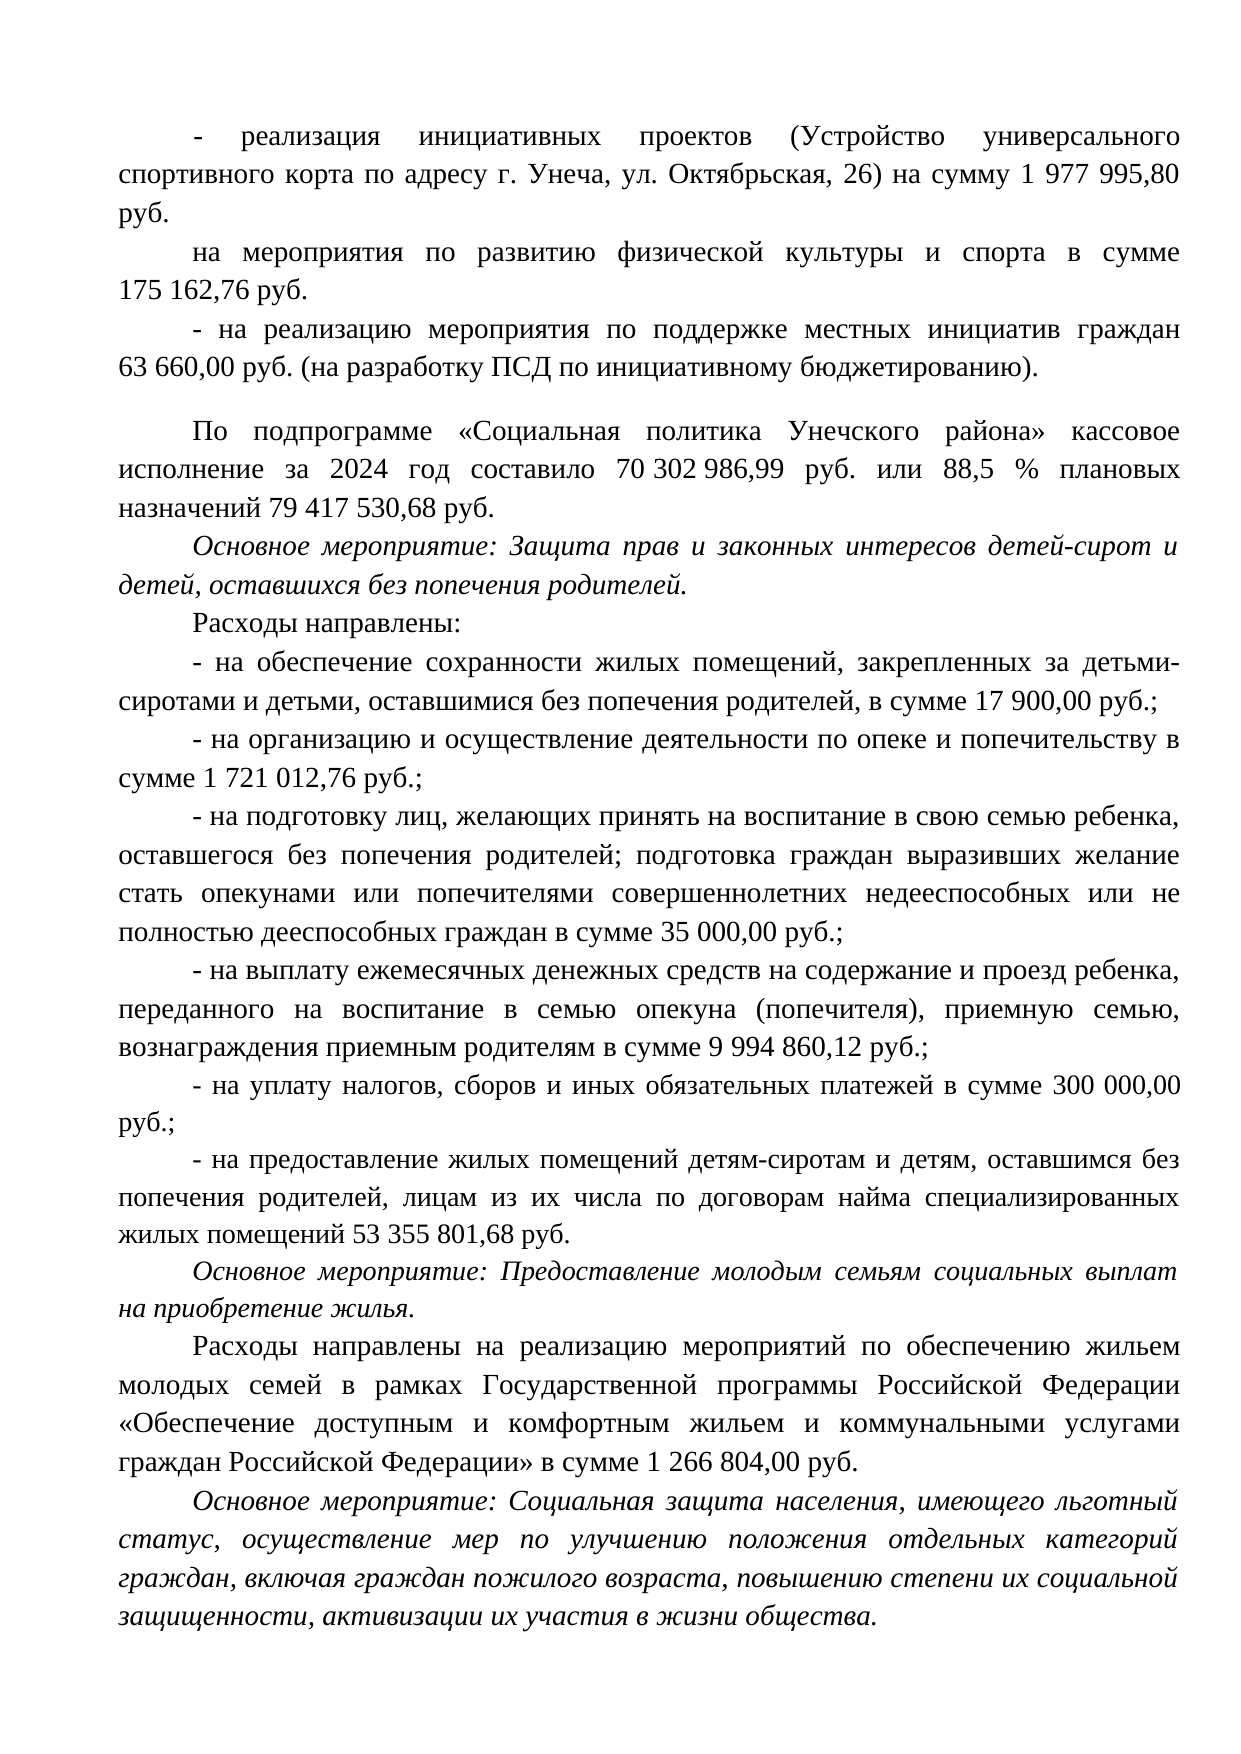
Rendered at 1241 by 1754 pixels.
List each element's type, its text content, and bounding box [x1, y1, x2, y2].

text - на подготовку лиц, желающих принять на воспитание в свою семью ребенка, оставшегося без попечения родителей; подготовка граждан выразивших желание стать опекунами или попечителями совершеннолетних недееспособных или не полностью дееспособных граждан в сумме 35 000,00 руб.; [118, 798, 1181, 947]
text Основное мероприятие: Предоставление молодым семьям социальных выплат на приобретение жилья. [118, 1254, 1181, 1324]
text - на предоставление жилых помещений детям-сиротам и детям, оставшимся без попечения родителей, лицам из их числа по договорам найма специализированных жилых помещений 53 355 801,68 руб. [118, 1142, 1181, 1249]
text Основное мероприятие: Защита прав и законных интересов детей-сирот и детей, оставшихся без попечения родителей. [118, 528, 1181, 601]
text Расходы направлены: [118, 606, 1181, 639]
text Расходы направлены на реализацию мероприятий по обеспечению жильем молодых семей в рамках Государственной программы Российской Федерации «Обеспечение доступным и комфортным жильем и коммунальными услугами граждан Российской Федерации» в сумме 1 266 804,00 руб. [118, 1328, 1181, 1478]
text на мероприятия по развитию физической культуры и спорта в сумме 175 162,76 руб. [118, 234, 1181, 306]
text - на выплату ежемесячных денежных средств на содержание и проезд ребенка, переданного на воспитание в семью опекуна (попечителя), приемную семью, вознаграждения приемным родителям в сумме 9 994 860,12 руб.; [118, 952, 1181, 1063]
text - на обеспечение сохранности жилых помещений, закрепленных за детьми-сиротами и детьми, оставшимися без попечения родителей, в сумме 17 900,00 руб.; [118, 644, 1181, 716]
text По подпрограмме «Социальная политика Унечского района» кассовое исполнение за 2024 год составило 70 302 986,99 руб. или 88,5 % плановых назначений 79 417 530,68 руб. [118, 413, 1181, 523]
text Основное мероприятие: Социальная защита населения, имеющего льготный статус, осуществление мер по улучшению положения отдельных категорий граждан, включая граждан пожилого возраста, повышению степени их социальной защищенности, активизации их участия в жизни общества. [118, 1483, 1181, 1632]
text - реализация инициативных проектов (Устройство универсального спортивного корта по адресу г. Унеча, ул. Октябрьская, 26) на сумму 1 977 995,80 руб. [118, 118, 1181, 229]
text - на организацию и осуществление деятельности по опеке и попечительству в сумме 1 721 012,76 руб.; [118, 721, 1181, 793]
text - на уплату налогов, сборов и иных обязательных платежей в сумме 300 000,00 руб.; [118, 1068, 1181, 1138]
text - на реализацию мероприятия по поддержке местных инициатив граждан 63 660,00 руб. (на разработку ПСД по инициативному бюджетированию). [118, 311, 1181, 383]
